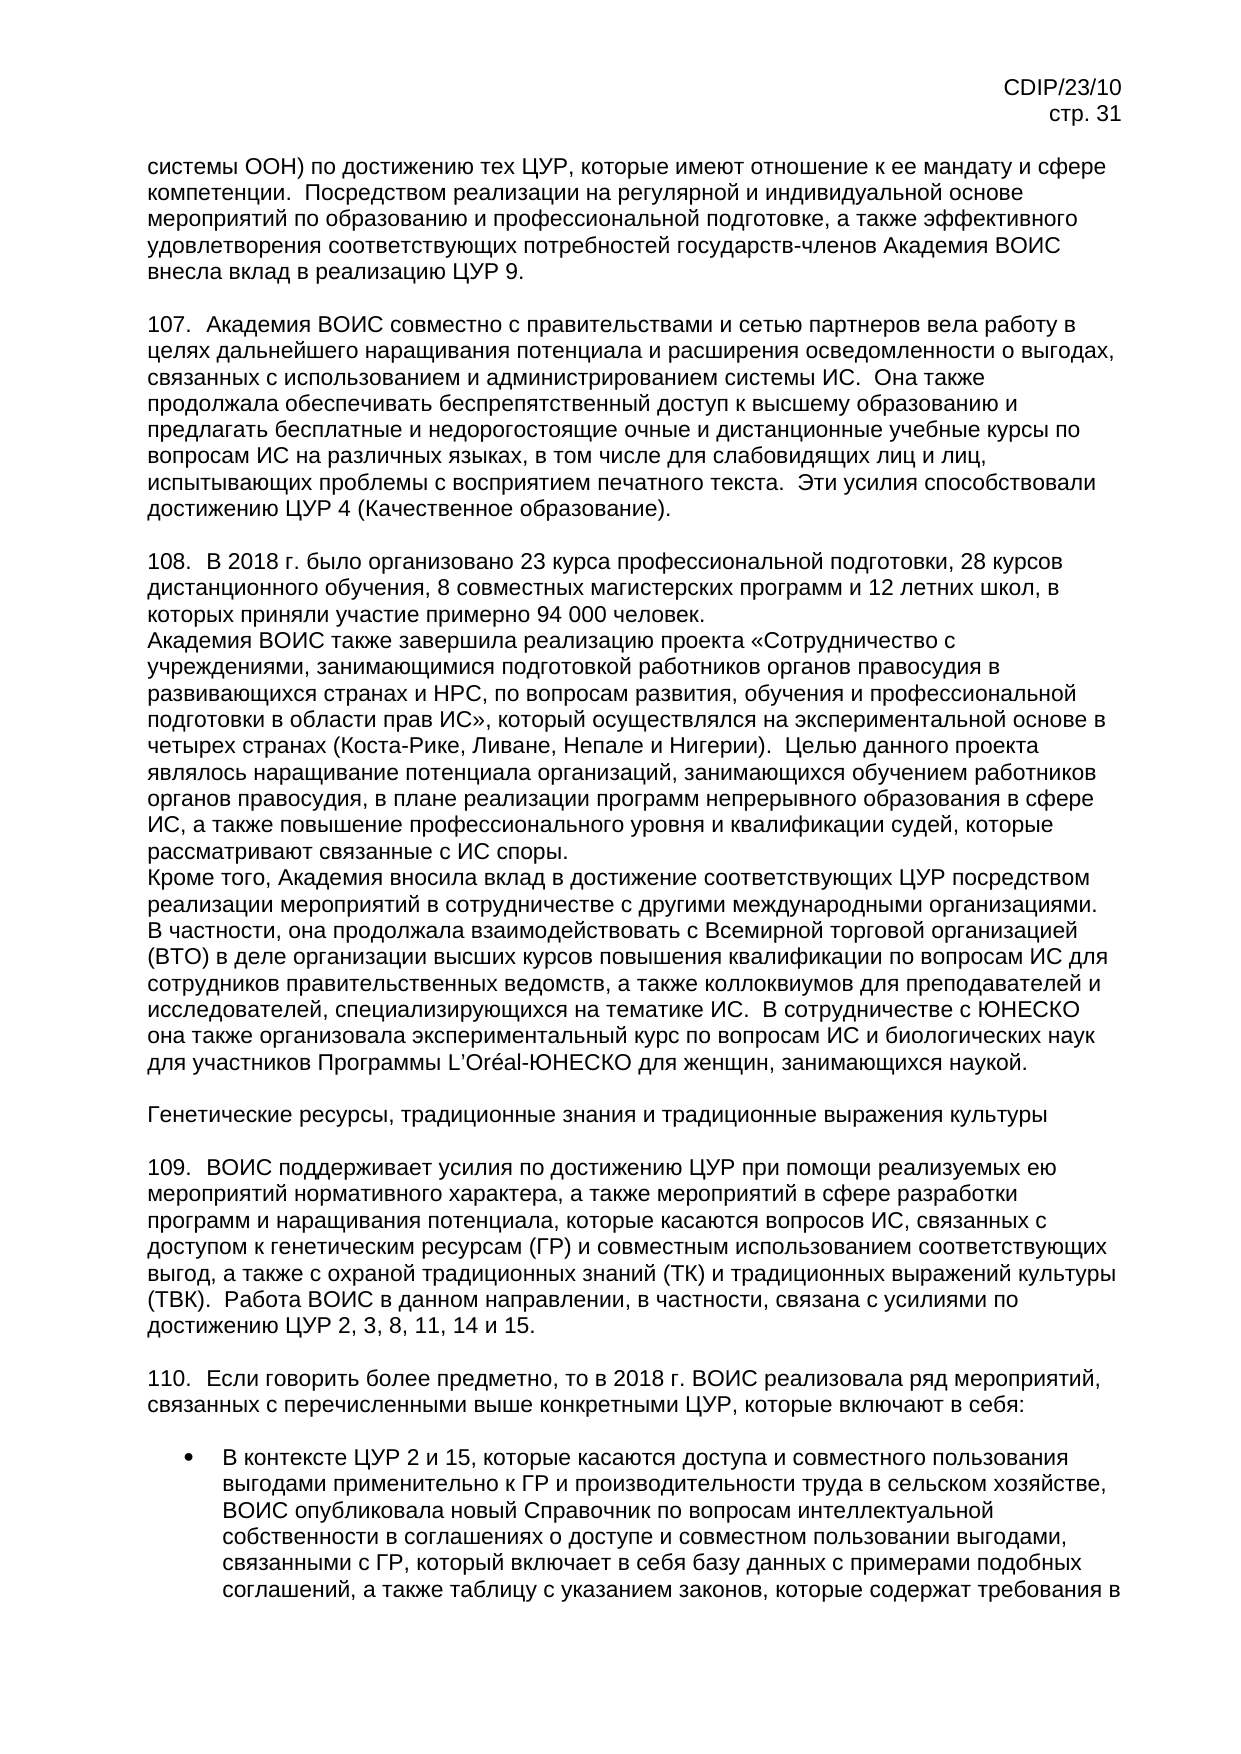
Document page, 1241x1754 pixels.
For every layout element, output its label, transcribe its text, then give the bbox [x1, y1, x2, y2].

list ВОИС поддерживает усилия по достижению ЦУР при помощи реализуемых ею мероприятий нормативного характера, а также мероприятий в сфере разработки программ и наращивания потенциала, которые касаются вопросов ИС, связанных с доступом к генетическим ресурсам (ГР) и совместным использованием соответствующих выгод, а также с охраной традиционных знаний (ТК) и традиционных выражений культуры (ТВК). Работа ВОИС в данном направлении, в частности, связана с усилиями по достижению ЦУР 2, 3, 8, 11, 14 и 15. [147, 1154, 1122, 1338]
list В 2018 г. было организовано 23 курса профессиональной подготовки, 28 курсов дистанционного обучения, 8 совместных магистерских программ и 12 летних школ, в которых приняли участие примерно 94 000 человек. [147, 548, 1122, 627]
list Если говорить более предметно, то в 2018 г. ВОИС реализовала ряд мероприятий, связанных с перечисленными выше конкретными ЦУР, которые включают в себя: [147, 1365, 1122, 1418]
text Генетические ресурсы, традиционные знания и традиционные выражения культуры [147, 1101, 1122, 1128]
list Академия ВОИС совместно с правительствами и сетью партнеров вела работу в целях дальнейшего наращивания потенциала и расширения осведомленности о выгодах, связанных с использованием и администрированием системы ИС. Она также продолжала обеспечивать беспрепятственный доступ к высшему образованию и предлагать бесплатные и недорогостоящие очные и дистанционные учебные курсы по вопросам ИС на различных языках, в том числе для слабовидящих лиц и лиц, испытывающих проблемы с восприятием печатного текста. Эти усилия способствовали достижению ЦУР 4 (Качественное образование). [147, 311, 1122, 522]
text Академия ВОИС также завершила реализацию проекта «Сотрудничество с учреждениями, занимающимися подготовкой работников органов правосудия в развивающихся странах и НРС, по вопросам развития, обучения и профессиональной подготовки в области прав ИС», который осуществлялся на экспериментальной основе в четырех странах (Коста-Рике, Ливане, Непале и Нигерии). Целью данного проекта являлось наращивание потенциала организаций, занимающихся обучением работников органов правосудия, в плане реализации программ непрерывного образования в сфере ИС, а также повышение профессионального уровня и квалификации судей, которые рассматривают связанные с ИС споры. [147, 627, 1122, 864]
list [184, 1444, 1122, 1602]
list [147, 153, 1122, 284]
text Кроме того, Академия вносила вклад в достижение соответствующих ЦУР посредством реализации мероприятий в сотрудничестве с другими международными организациями. В частности, она продолжала взаимодействовать с Всемирной торговой организацией (ВТО) в деле организации высших курсов повышения квалификации по вопросам ИС для сотрудников правительственных ведомств, а также коллоквиумов для преподавателей и исследователей, специализирующихся на тематике ИС. В сотрудничестве с ЮНЕСКО она также организовала экспериментальный курс по вопросам ИС и биологических наук для участников Программы L’Oréal-ЮНЕСКО для женщин, занимающихся наукой. [147, 864, 1122, 1075]
